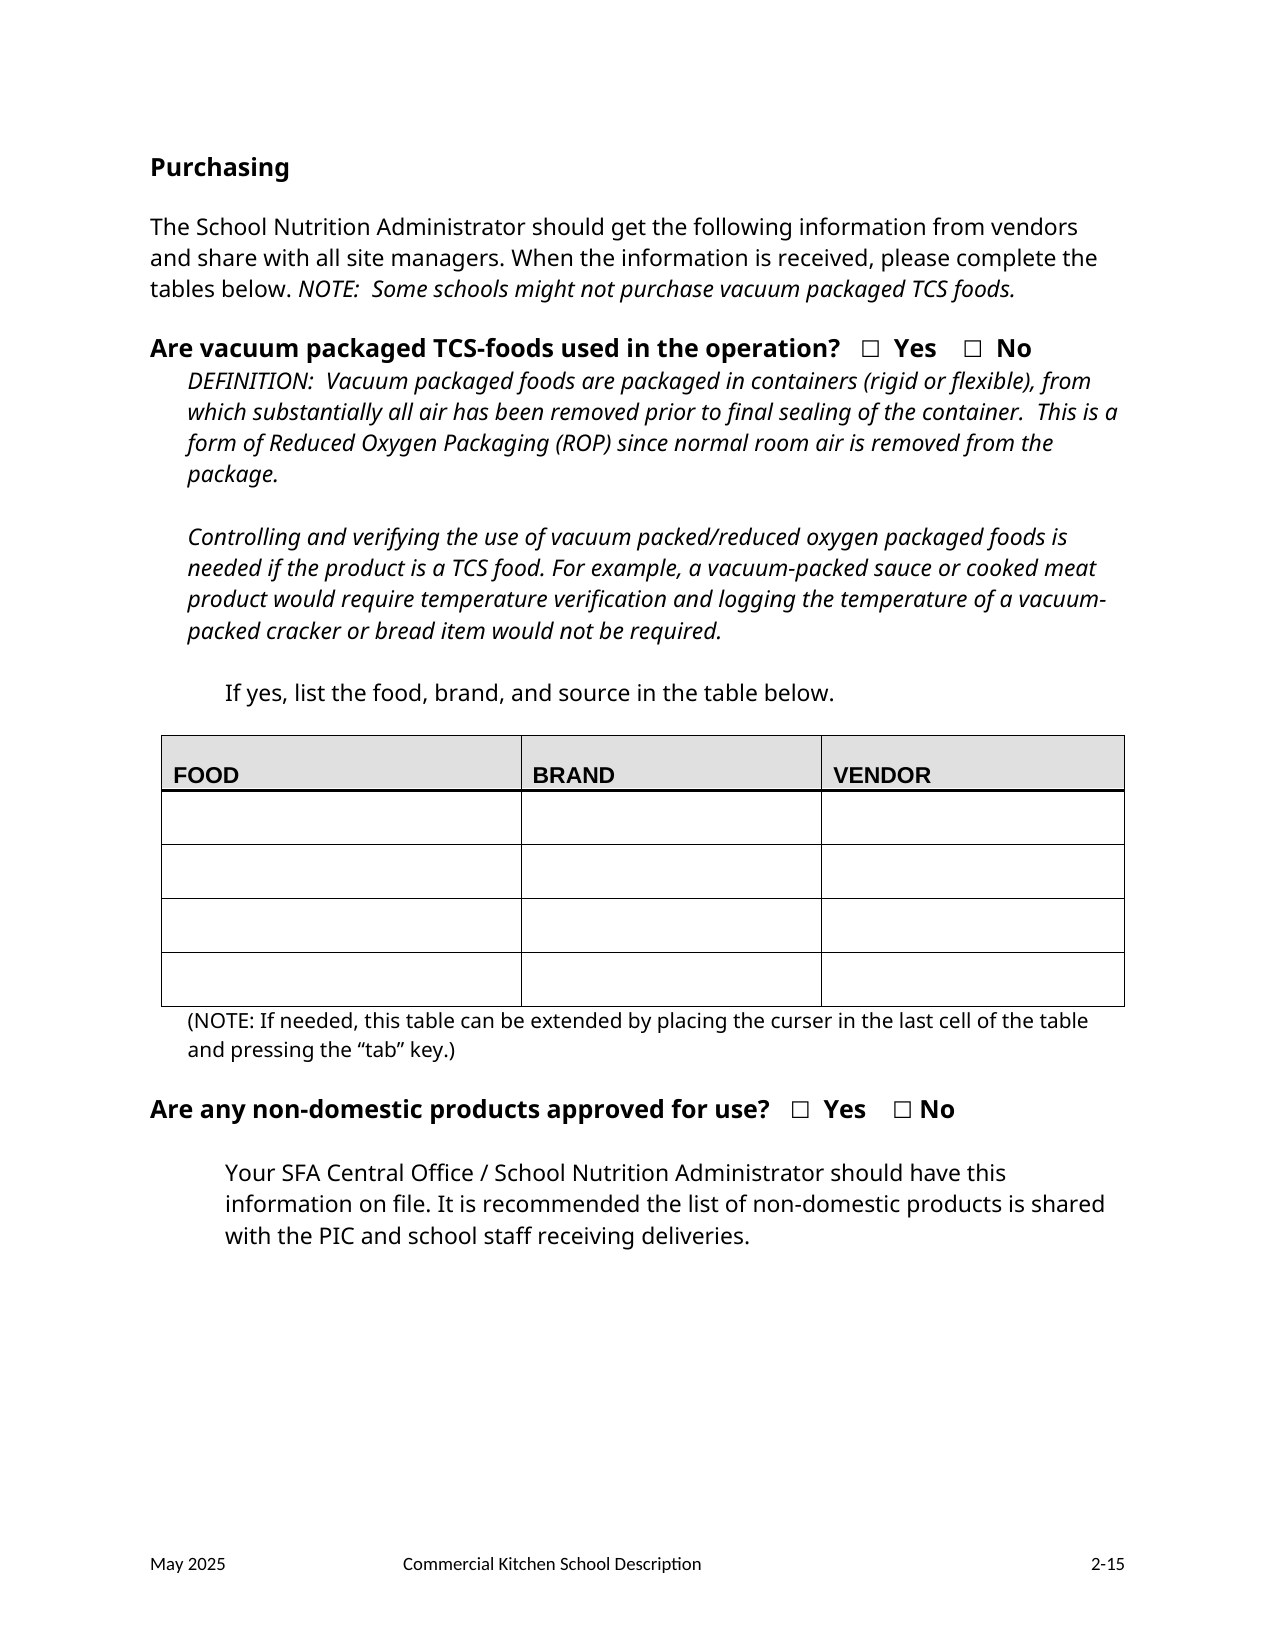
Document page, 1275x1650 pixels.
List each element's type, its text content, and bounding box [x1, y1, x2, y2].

table_cell [522, 792, 821, 844]
table_cell [822, 792, 1124, 844]
table_cell [522, 845, 821, 898]
table_cell [522, 899, 821, 952]
text Are any non-domestic products approved for use? Yes No [150, 1092, 1125, 1126]
table_cell [822, 899, 1124, 952]
text Your SFA Central Office / School Nutrition Administrator should have this information on file. It is recommended the list of non-domestic products is shared with the PIC and school staff receiving deliveries. [225, 1157, 1125, 1251]
table_cell [822, 845, 1124, 898]
table_cell [162, 792, 521, 844]
text DEFINITION: Vacuum packaged foods are packaged in containers (rigid or flexible), from which substantially all air has been removed prior to final sealing of the container. This is a form of Reduced Oxygen Packaging (ROP) since normal room air is removed from the package. [187, 364, 1125, 489]
subtitle Purchasing [150, 150, 1125, 184]
text If yes, list the food, brand, and source in the table below. [225, 677, 1125, 708]
text Are vacuum packaged TCS-foods used in the operation? Yes No [150, 331, 1125, 364]
table_cell [162, 953, 521, 1006]
text (NOTE: If needed, this table can be extended by placing the curser in the last cell of the table and pressing the “tab” key.) [187, 1007, 1125, 1063]
table_cell [162, 845, 521, 898]
table_header BRAND [522, 736, 821, 788]
table_cell [522, 953, 821, 1006]
table_cell [162, 899, 521, 952]
table_cell [822, 953, 1124, 1006]
text The School Nutrition Administrator should get the following information from vendors and share with all site managers. When the information is received, please complete the tables below. NOTE: Some schools might not purchase vacuum packaged TCS foods. [150, 210, 1125, 304]
table_header VENDOR [822, 736, 1124, 788]
text Controlling and verifying the use of vacuum packed/reduced oxygen packaged foods is needed if the product is a TCS food. For example, a vacuum-packed sauce or cooked meat product would require temperature verification and logging the temperature of a vacuum-packed cracker or bread item would not be required. [187, 521, 1125, 646]
table_header FOOD [162, 736, 521, 788]
